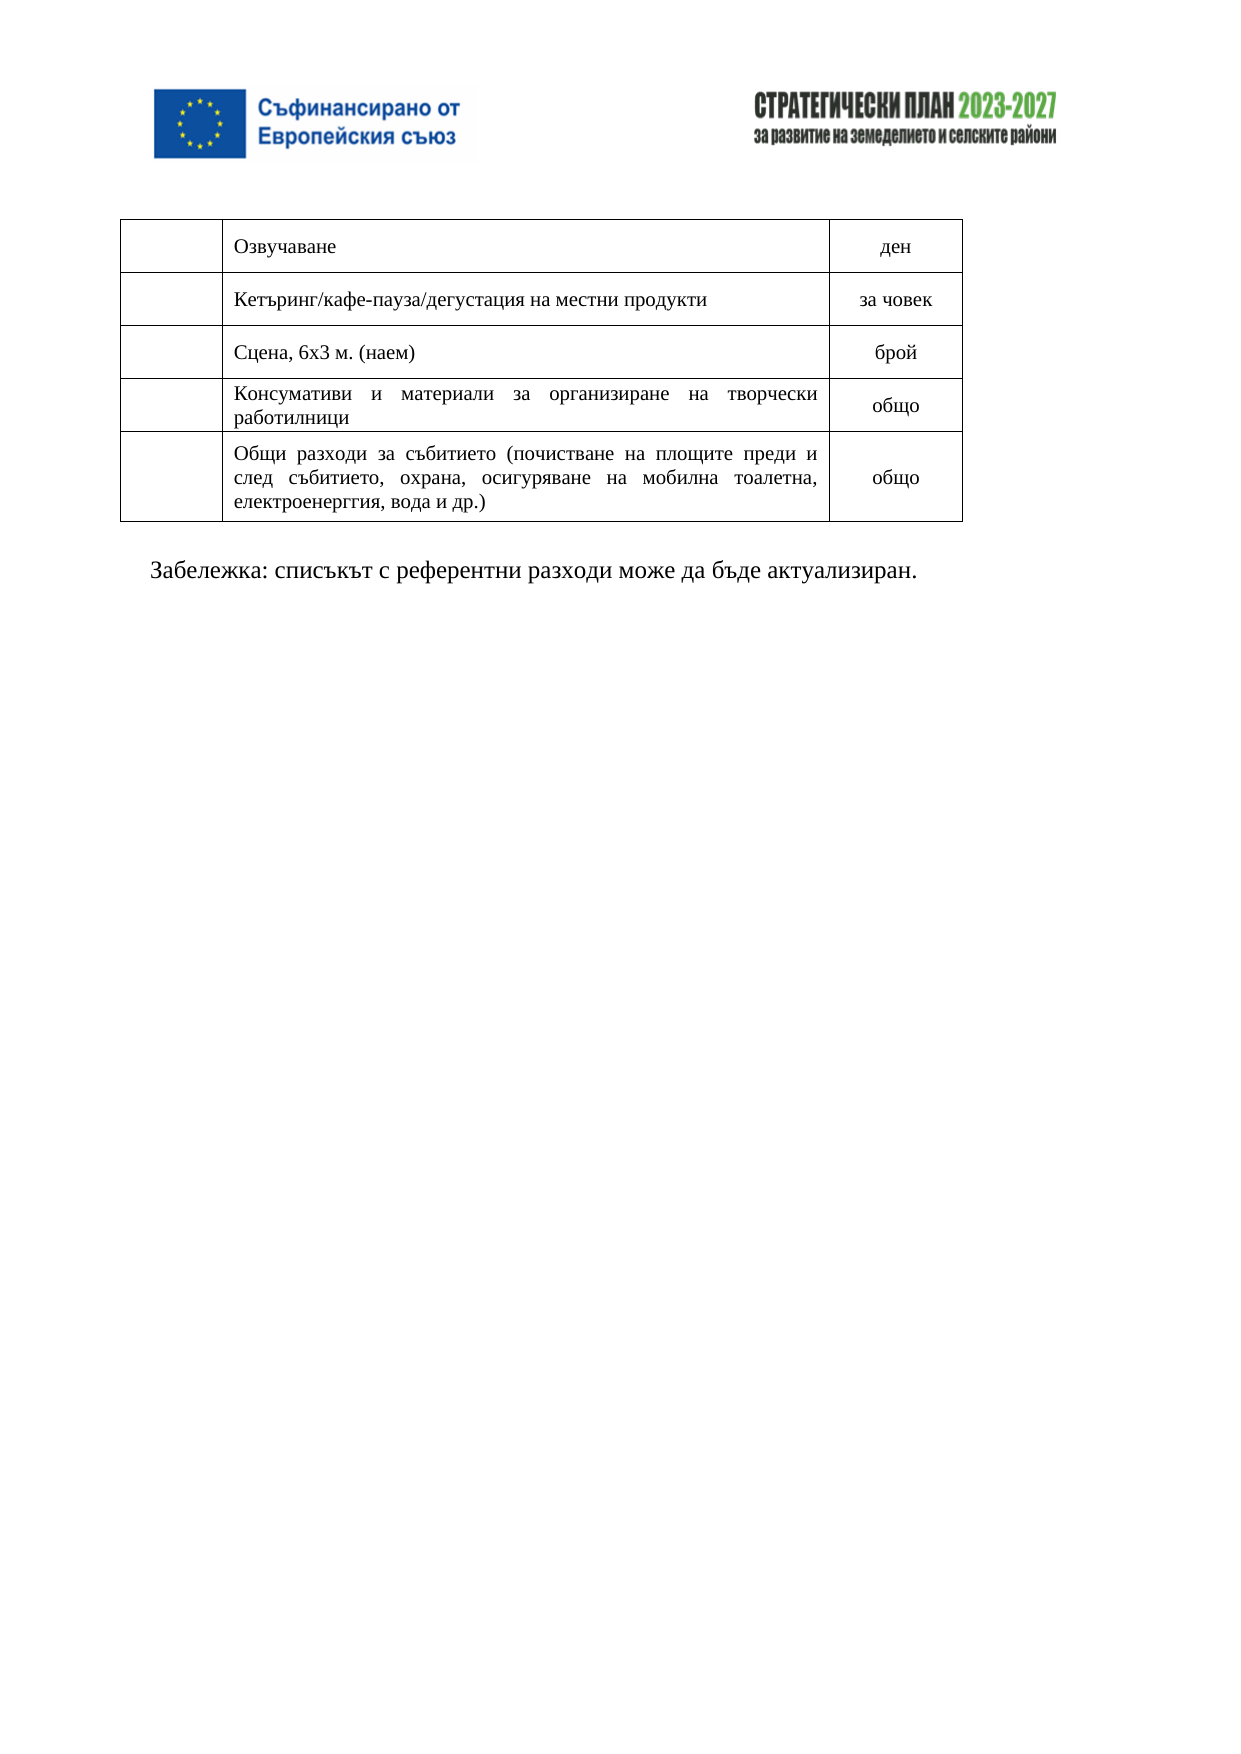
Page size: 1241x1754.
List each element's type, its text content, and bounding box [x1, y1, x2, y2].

table_cell [121, 220, 222, 272]
table_cell брой [830, 326, 962, 378]
table_cell [121, 379, 222, 431]
table_cell Консумативи и материали за организиране на творчески работилници [223, 379, 829, 431]
table_cell Кетъринг/кафе-пауза/дегустация на местни продукти [223, 273, 829, 325]
table_cell Общи разходи за събитието (почистване на площите преди и след събитието, охрана, осигуряване на мобилна тоалетна, електроенерггия, вода и др.) [223, 432, 829, 521]
table_cell общо [830, 432, 962, 521]
text Забележка: списъкът с референтни разходи може да бъде актуализиран. [150, 555, 1090, 584]
table_cell Озвучаване [223, 220, 829, 272]
table_cell за човек [830, 273, 962, 325]
picture [150, 85, 479, 163]
table_cell [121, 326, 222, 378]
picture [753, 73, 1057, 163]
table_cell общо [830, 379, 962, 431]
table_cell ден [830, 220, 962, 272]
table_cell Сцена, 6х3 м. (наем) [223, 326, 829, 378]
table_cell [121, 273, 222, 325]
table_cell [121, 432, 222, 521]
